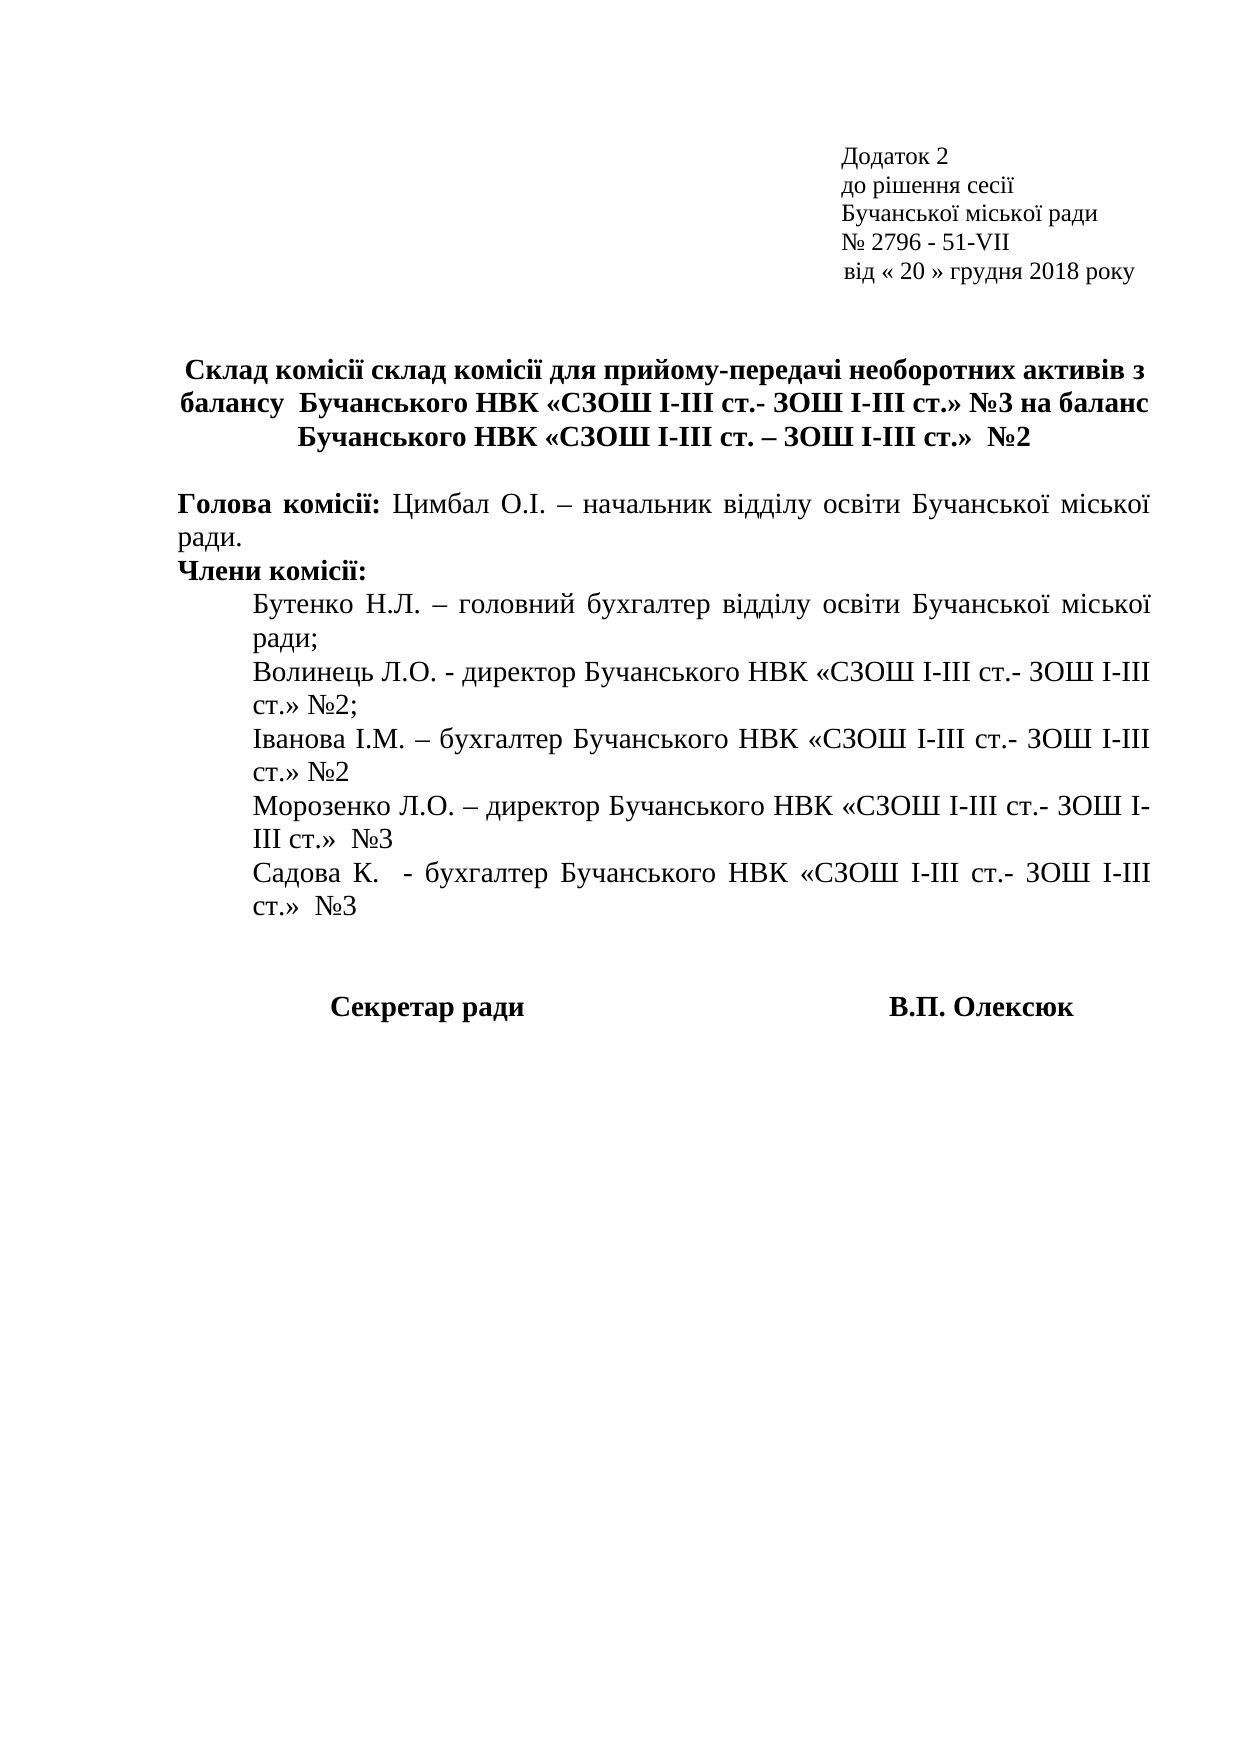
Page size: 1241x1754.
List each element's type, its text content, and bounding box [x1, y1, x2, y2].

list Садова К. - бухгалтер Бучанського НВК «СЗОШ І-ІІІ ст.- ЗОШ І-ІІІ ст.» №3 [252, 855, 1152, 922]
text Бучанської міської ради [841, 198, 1152, 227]
text № 2796 - 51-VII [841, 227, 1152, 256]
list Секретар ради В.П. Олексюк [252, 989, 1152, 1023]
list Морозенко Л.О. – директор Бучанського НВК «СЗОШ І-ІІІ ст.- ЗОШ І-ІІІ ст.» №3 [252, 788, 1152, 855]
text до рішення сесії [841, 170, 1152, 198]
list Волинець Л.О. - директор Бучанського НВК «СЗОШ І-ІІІ ст.- ЗОШ І-ІІІ ст.» №2; [252, 654, 1152, 721]
list Іванова І.М. – бухгалтер Бучанського НВК «СЗОШ І-ІІІ ст.- ЗОШ І-ІІІ ст.» №2 [252, 721, 1152, 788]
list Склад комісії склад комісії для прийому-передачі необоротних активів з балансу Бучанського НВК «СЗОШ І-ІІІ ст.- ЗОШ І-ІІІ ст.» №3 на баланс Бучанського НВК «СЗОШ І-ІІІ ст. – ЗОШ І-ІІІ ст.» №2 [177, 352, 1152, 452]
list Члени комісії: [177, 553, 1152, 587]
text Додаток 2 [841, 141, 1152, 170]
list Бутенко Н.Л. – головний бухгалтер відділу освіти Бучанської міської ради; [252, 587, 1152, 654]
list Голова комісії: Цимбал О.І. – начальник відділу освіти Бучанської міської ради. [177, 486, 1152, 553]
text від « 20 » грудня 2018 року [767, 256, 1152, 285]
